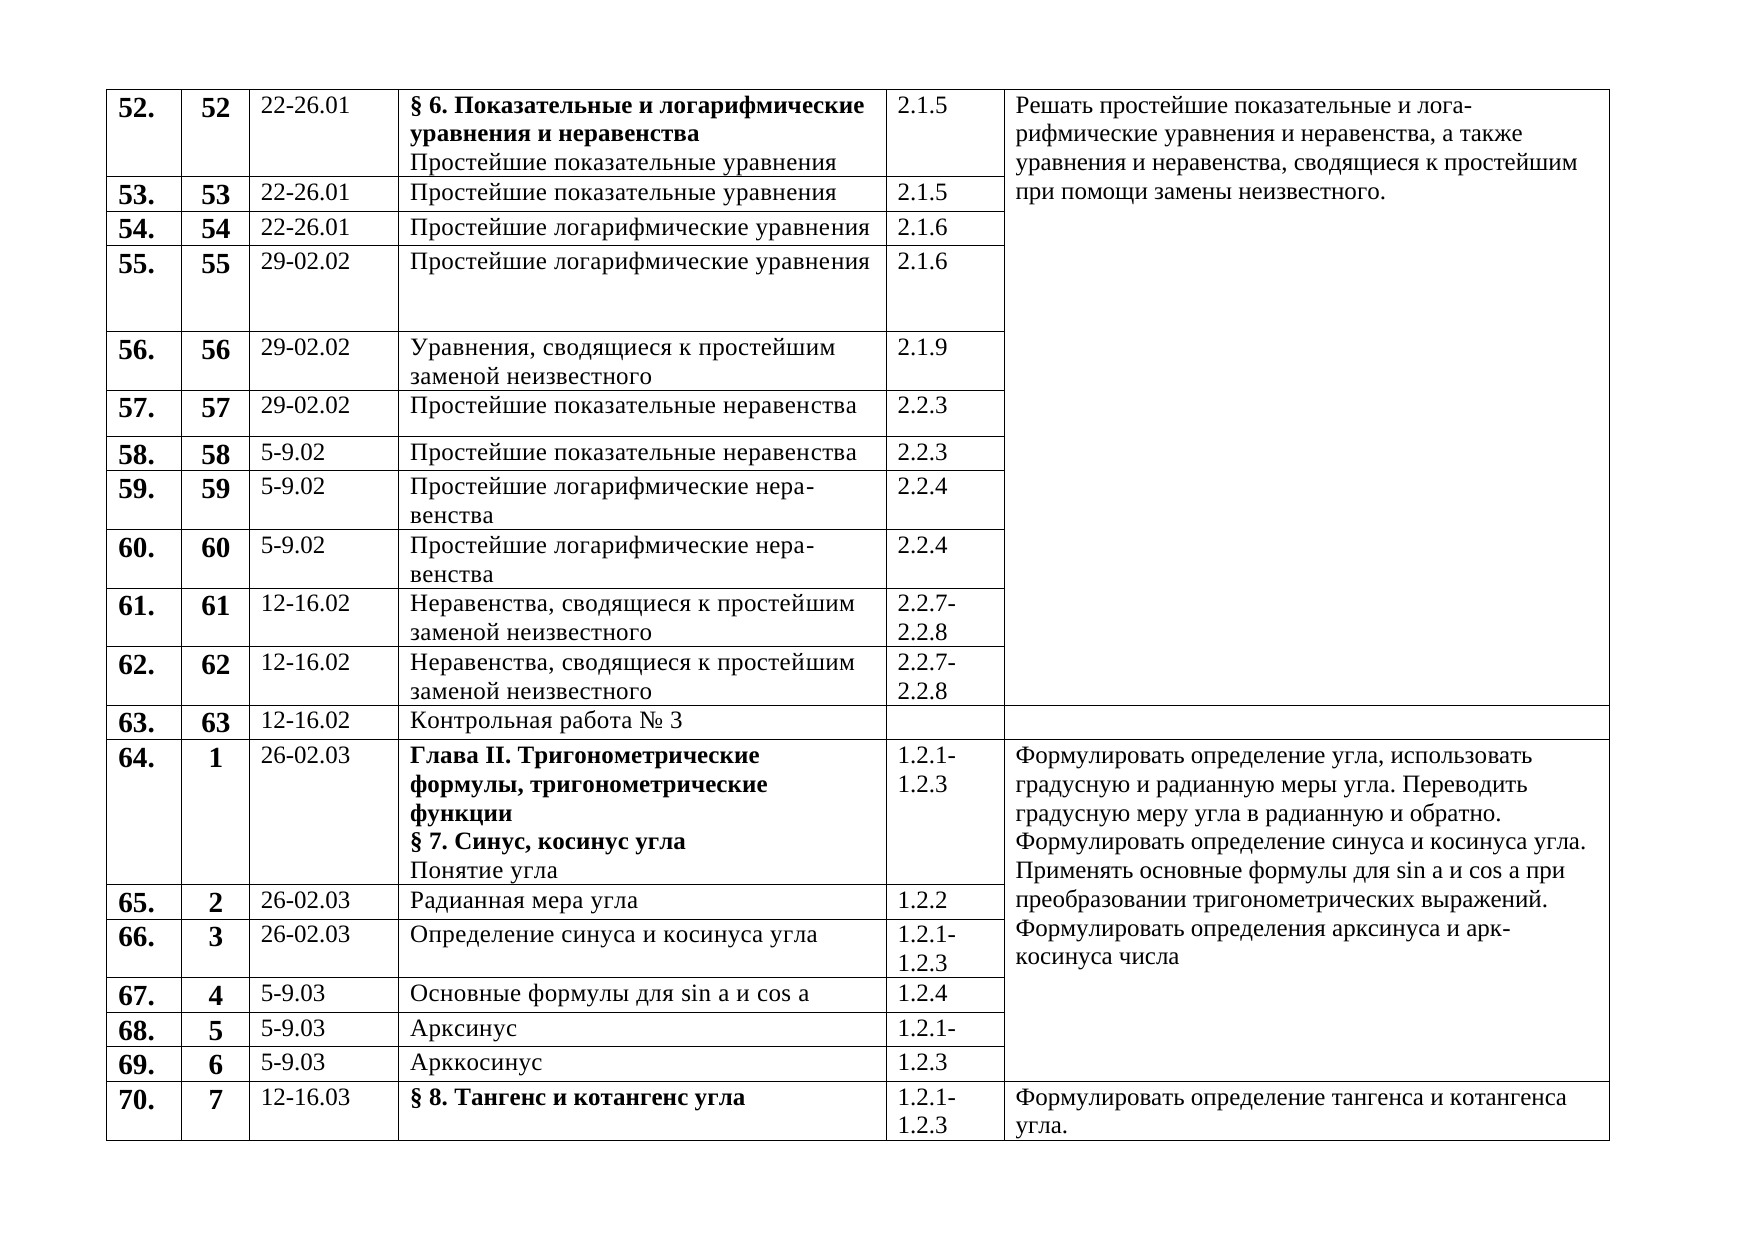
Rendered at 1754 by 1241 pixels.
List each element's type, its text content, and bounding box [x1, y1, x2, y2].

table_cell [1005, 706, 1609, 739]
table_cell 29-02.02 [250, 246, 398, 331]
table_cell 12-16.03 [250, 1082, 398, 1140]
table_cell 54 [182, 212, 249, 245]
table_cell 2.2.3 [887, 391, 1004, 436]
table_cell [107, 212, 181, 245]
table_cell 5-9.03 [250, 1013, 398, 1046]
table_cell 5-9.03 [250, 1047, 398, 1081]
table_cell [107, 740, 181, 884]
table_cell Арксинус [399, 1013, 886, 1046]
table_cell 12-16.02 [250, 589, 398, 646]
table_cell 2.2.4 [887, 530, 1004, 587]
table_cell § 6. Показательные и логарифмические уравнения и неравенства Простейшие показательные уравнения [399, 90, 886, 176]
table_cell 5-9.03 [250, 978, 398, 1012]
table_cell [107, 437, 181, 470]
table_cell Неравенства, сводящиеся к простейшим заменой неизвестного [399, 589, 886, 646]
table_cell 52 [182, 90, 249, 176]
table_cell 5-9.02 [250, 437, 398, 470]
table_cell Арккосинус [399, 1047, 886, 1081]
table_cell 29-02.02 [250, 391, 398, 436]
table_cell 12-16.02 [250, 647, 398, 704]
table_cell 2.1.9 [887, 332, 1004, 389]
table_cell 60 [182, 530, 249, 587]
table_cell [107, 177, 181, 211]
table_cell 5-9.02 [250, 530, 398, 587]
table_cell [107, 1082, 181, 1140]
table_cell [107, 978, 181, 1012]
table_cell Простейшие показательные неравенства [399, 391, 886, 436]
table_cell [887, 706, 1004, 739]
table_cell Контрольная работа № 3 [399, 706, 886, 739]
table_cell Простейшие показательные уравнения [399, 177, 886, 211]
table_cell 1.2.1- 1.2.3 [887, 1082, 1004, 1140]
table_cell 22-26.01 [250, 212, 398, 245]
table_cell [107, 530, 181, 587]
table_cell 1 [182, 740, 249, 884]
table_cell [107, 391, 181, 436]
table_cell 57 [182, 391, 249, 436]
table_cell 1.2.1- 1.2.3 [887, 740, 1004, 884]
table_cell Простейшие показательные неравенства [399, 437, 886, 470]
table_cell Радианная мера угла [399, 885, 886, 918]
table_cell Неравенства, сводящиеся к простейшим заменой неизвестного [399, 647, 886, 704]
table_cell 56 [182, 332, 249, 389]
table_cell 1.2.1- [887, 1013, 1004, 1046]
table_cell Формулировать определение угла, использовать градусную и радианную меры угла. Переводить градусную меру угла в радианную и обратно. Формулировать определение синуса и косинуса угла. Применять основные формулы для sin а и cos а при преобразовании тригонометрических выражений. Формулировать определения арксинуса и арккосинуса числа [1005, 740, 1609, 1081]
table_cell 62 [182, 647, 249, 704]
table_cell 1.2.3 [887, 1047, 1004, 1081]
table_cell Простейшие логарифмические уравнения [399, 246, 886, 331]
table_cell [107, 706, 181, 739]
table_cell 26-02.03 [250, 740, 398, 884]
table_cell Простейшие логарифмические неравенства [399, 530, 886, 587]
table_cell 1.2.2 [887, 885, 1004, 918]
table_cell 1.2.1- 1.2.3 [887, 920, 1004, 977]
table_cell 2.1.6 [887, 212, 1004, 245]
table_cell [107, 589, 181, 646]
table_cell 26-02.03 [250, 920, 398, 977]
table_cell 12-16.02 [250, 706, 398, 739]
table_cell 2.2.7-2.2.8 [887, 589, 1004, 646]
table_cell [107, 246, 181, 331]
table_cell [107, 471, 181, 529]
table_cell 5-9.02 [250, 471, 398, 529]
table_cell 2.2.3 [887, 437, 1004, 470]
table_cell 2.2.4 [887, 471, 1004, 529]
table_cell [107, 647, 181, 704]
table_cell 2.1.6 [887, 246, 1004, 331]
table_cell 6 [182, 1047, 249, 1081]
table_cell 3 [182, 920, 249, 977]
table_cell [399, 1082, 886, 1140]
table_cell Простейшие логарифмические уравнения [399, 212, 886, 245]
table_cell 22-26.01 [250, 90, 398, 176]
table_cell [107, 90, 181, 176]
table_cell 55 [182, 246, 249, 331]
table_cell 59 [182, 471, 249, 529]
table_cell 29-02.02 [250, 332, 398, 389]
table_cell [1005, 1082, 1609, 1140]
table_cell Решать простейшие показательные и логарифмические уравнения и неравенства, а также уравнения и неравенства, сводящиеся к простейшим при помощи замены неизвестного. [1005, 90, 1609, 704]
table_cell [107, 885, 181, 918]
table_cell 26-02.03 [250, 885, 398, 918]
table_cell Определение синуса и косинуса угла [399, 920, 886, 977]
table_cell [107, 1013, 181, 1046]
table_cell 58 [182, 437, 249, 470]
table_cell 53 [182, 177, 249, 211]
table_cell Глава II. Тригонометрические формулы, тригонометрические функции § 7. Синус, косинус угла Понятие угла [399, 740, 886, 884]
table_cell [107, 1047, 181, 1081]
table_cell 2 [182, 885, 249, 918]
table_cell [107, 920, 181, 977]
table_cell 4 [182, 978, 249, 1012]
table_cell 7 [182, 1082, 249, 1140]
table_cell Уравнения, сводящиеся к простейшим заменой неизвестного [399, 332, 886, 389]
table_cell Основные формулы для sin а и cos а [399, 978, 886, 1012]
table_cell 2.1.5 [887, 177, 1004, 211]
table_cell 61 [182, 589, 249, 646]
table_cell 22-26.01 [250, 177, 398, 211]
table_cell Простейшие логарифмические неравенства [399, 471, 886, 529]
table_cell 2.2.7-2.2.8 [887, 647, 1004, 704]
table_cell [107, 332, 181, 389]
table_cell 5 [182, 1013, 249, 1046]
table_cell 1.2.4 [887, 978, 1004, 1012]
table_cell 2.1.5 [887, 90, 1004, 176]
table_cell 63 [182, 706, 249, 739]
